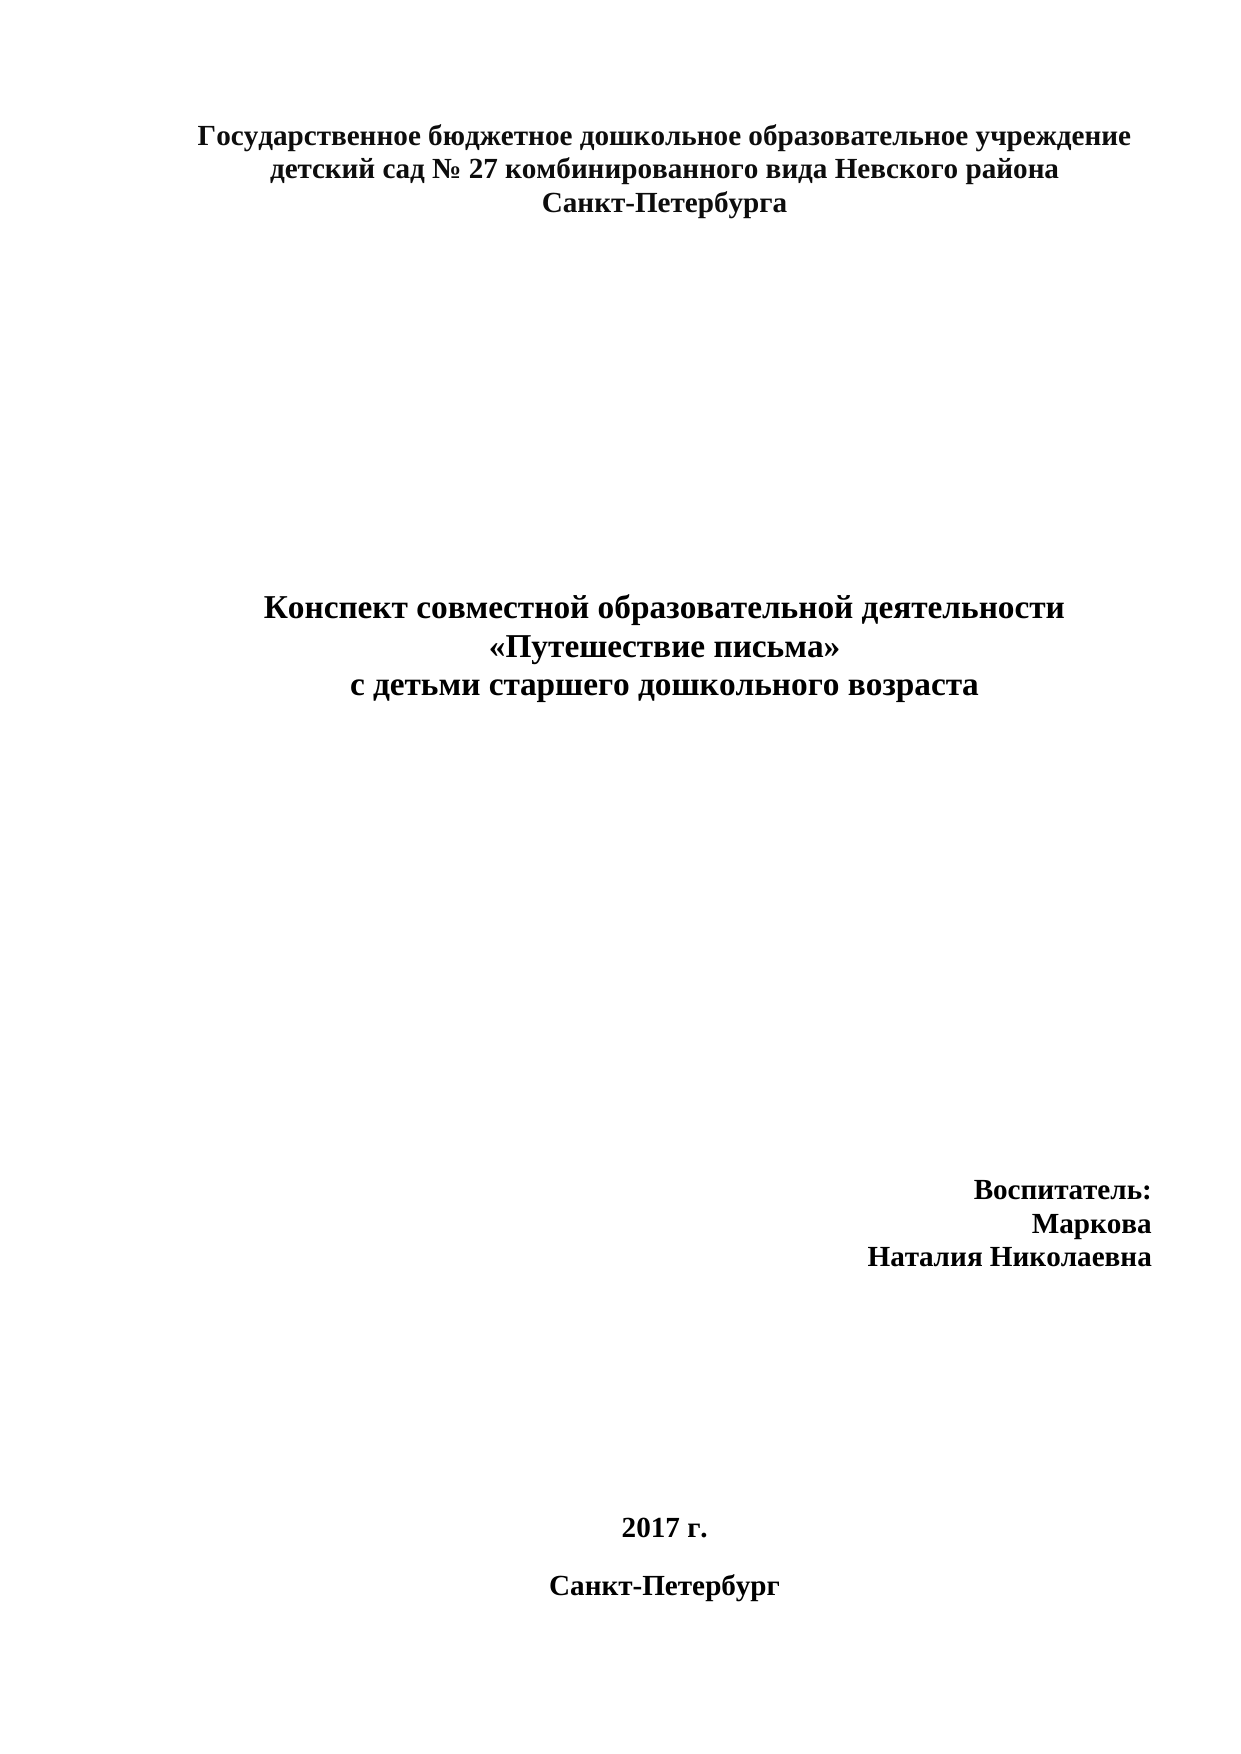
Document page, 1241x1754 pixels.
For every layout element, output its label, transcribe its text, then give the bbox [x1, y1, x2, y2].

text Санкт-Петербурга [177, 185, 1152, 219]
text детский сад № 27 комбинированного вида Невского района [177, 152, 1152, 185]
text Воспитатель: [709, 1172, 1152, 1206]
text с детьми старшего дошкольного возраста [177, 664, 1152, 703]
text Конспект совместной образовательной деятельности «Путешествие письма» [177, 588, 1152, 664]
text 2017 г. [177, 1510, 1152, 1543]
text Санкт-Петербург [177, 1568, 1152, 1602]
text Государственное бюджетное дошкольное образовательное учреждение [177, 118, 1152, 152]
text Наталия Николаевна [709, 1239, 1152, 1273]
text Маркова [709, 1206, 1152, 1239]
